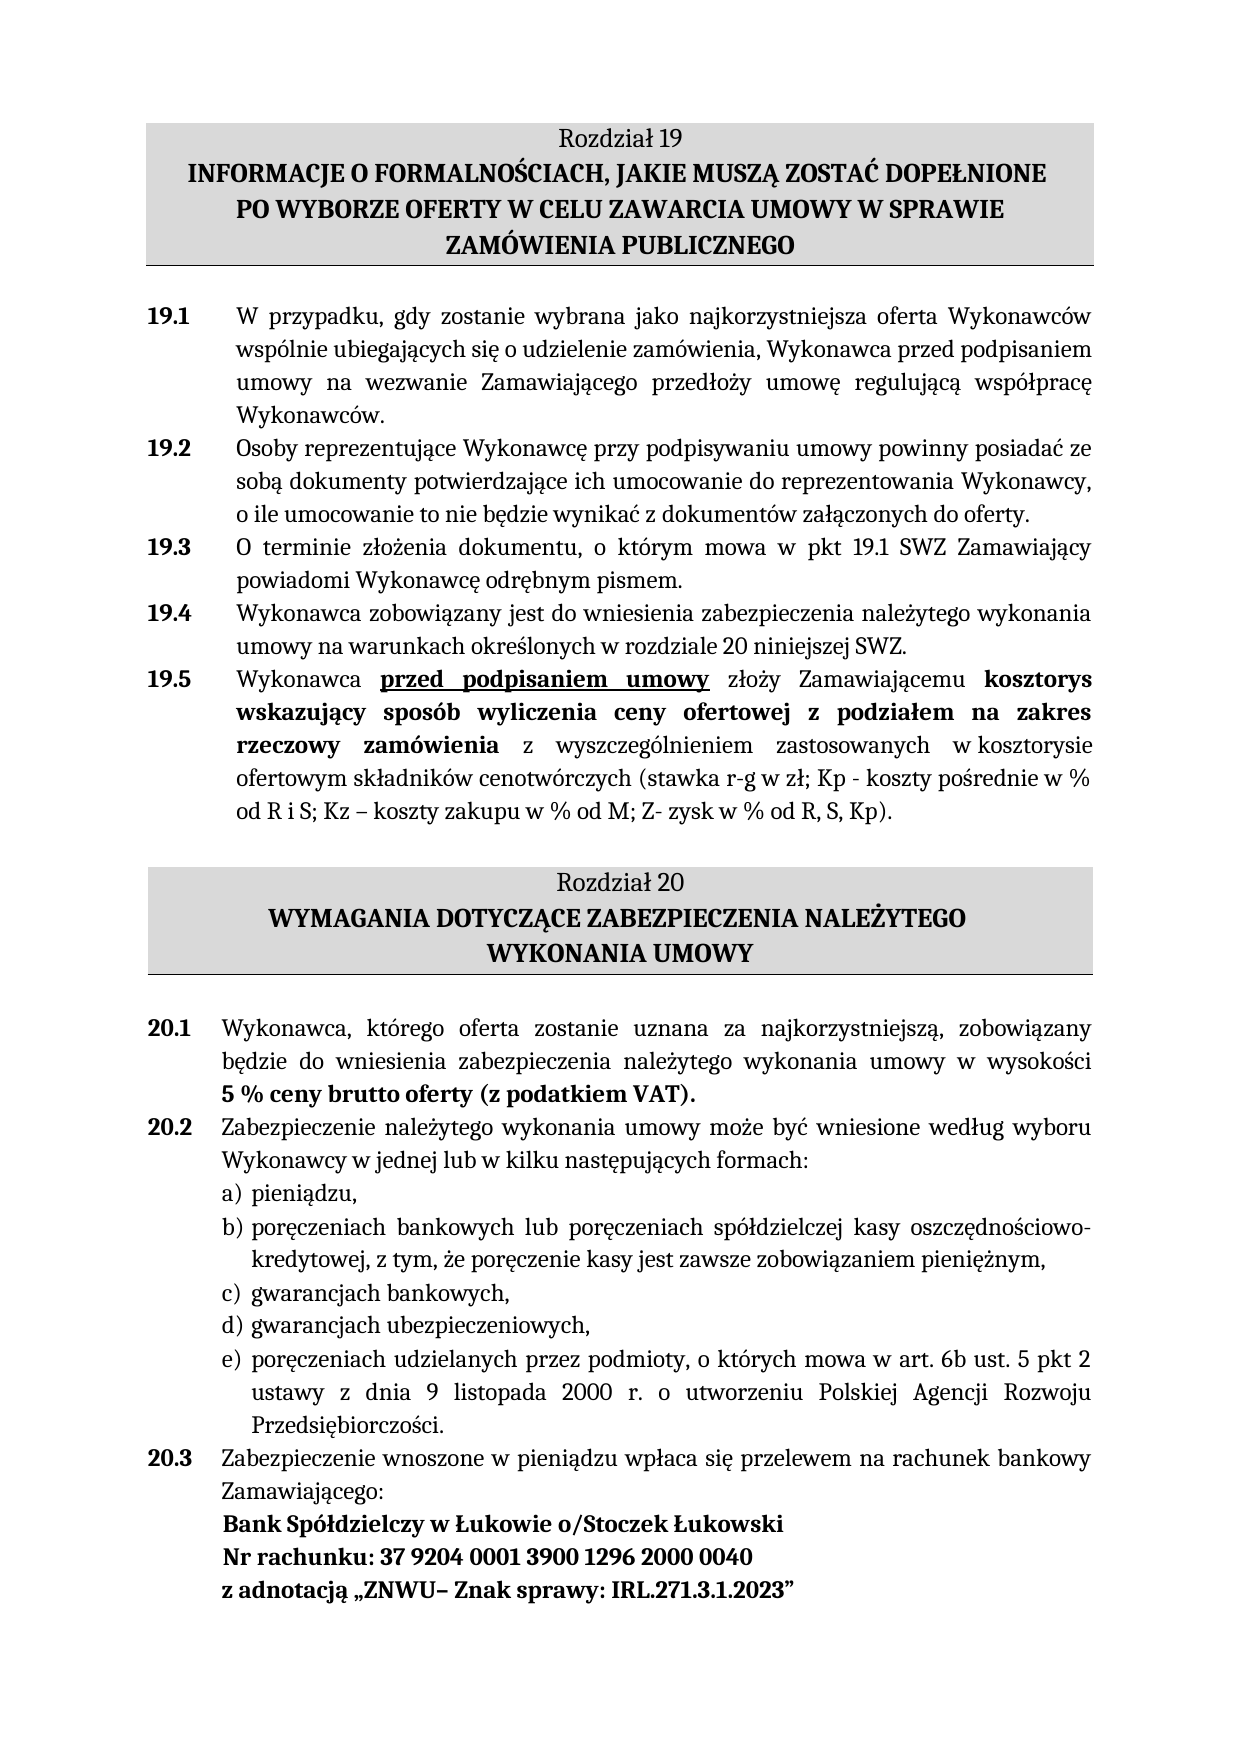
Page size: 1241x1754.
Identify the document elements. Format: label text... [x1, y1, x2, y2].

text z adnotacją „ZNWU– Znak sprawy: IRL.271.3.1.2023” [221, 1576, 1093, 1604]
text Nr rachunku: 37 9204 0001 3900 1296 2000 0040 [223, 1543, 1093, 1571]
list Wykonawca, którego oferta zostanie uznana za najkorzystniejszą, zobowiązany będzie do wniesienia zabezpieczenia należytego wykonania umowy w wysokości 5 % ceny brutto oferty (z podatkiem VAT). [148, 1014, 1093, 1109]
list O terminie złożenia dokumentu, o którym mowa w pkt 19.1 SWZ Zamawiający powiadomi Wykonawcę odrębnym pismem. [148, 533, 1093, 594]
list poręczeniach udzielanych przez podmioty, o których mowa w art. 6b ust. 5 pkt 2 ustawy z dnia 9 listopada 2000 r. o utworzeniu Polskiej Agencji Rozwoju Przedsiębiorczości. [222, 1344, 1093, 1439]
list gwarancjach ubezpieczeniowych, [222, 1311, 1093, 1340]
list Zabezpieczenie należytego wykonania umowy może być wniesione według wyboru Wykonawcy w jednej lub w kilku następujących formach: [148, 1113, 1093, 1175]
list W przypadku, gdy zostanie wybrana jako najkorzystniejsza oferta Wykonawców wspólnie ubiegających się o udzielenie zamówienia, Wykonawca przed podpisaniem umowy na wezwanie Zamawiającego przedłoży umowę regulującą współpracę Wykonawców. [148, 302, 1093, 429]
list gwarancjach bankowych, [222, 1278, 1093, 1307]
table_header Rozdział 19 INFORMACJE O FORMALNOŚCIACH, JAKIE MUSZĄ ZOSTAĆ DOPEŁNIONE PO WYBORZE OFERTY W CELU ZAWARCIA UMOWY W SPRAWIE ZAMÓWIENIA PUBLICZNEGO [146, 123, 1094, 265]
list Wykonawca zobowiązany jest do wniesienia zabezpieczenia należytego wykonania umowy na warunkach określonych w rozdziale 20 niniejszej SWZ. [148, 599, 1093, 661]
list pieniądzu, [222, 1179, 1093, 1208]
list Osoby reprezentujące Wykonawcę przy podpisywaniu umowy powinny posiadać ze sobą dokumenty potwierdzające ich umocowanie do reprezentowania Wykonawcy, o ile umocowanie to nie będzie wynikać z dokumentów załączonych do oferty. [148, 434, 1093, 528]
list Zabezpieczenie wnoszone w pieniądzu wpłaca się przelewem na rachunek bankowy Zamawiającego: [148, 1443, 1093, 1505]
list poręczeniach bankowych lub poręczeniach spółdzielczej kasy oszczędnościowo-kredytowej, z tym, że poręczenie kasy jest zawsze zobowiązaniem pieniężnym, [222, 1212, 1093, 1274]
list Wykonawca przed podpisaniem umowy złoży Zamawiającemu kosztorys wskazujący sposób wyliczenia ceny ofertowej z podziałem na zakres rzeczowy zamówienia z wyszczególnieniem zastosowanych w kosztorysie ofertowym składników cenotwórczych (stawka r-g w zł; Kp - koszty pośrednie w % od R i S; Kz – koszty zakupu w % od M; Z- zysk w % od R, S, Kp). [148, 665, 1093, 826]
text Bank Spółdzielczy w Łukowie o/Stoczek Łukowski [223, 1509, 1093, 1538]
table_header Rozdział 20 WYMAGANIA DOTYCZĄCE ZABEZPIECZENIA NALEŻYTEGO WYKONANIA UMOWY [148, 867, 1093, 974]
